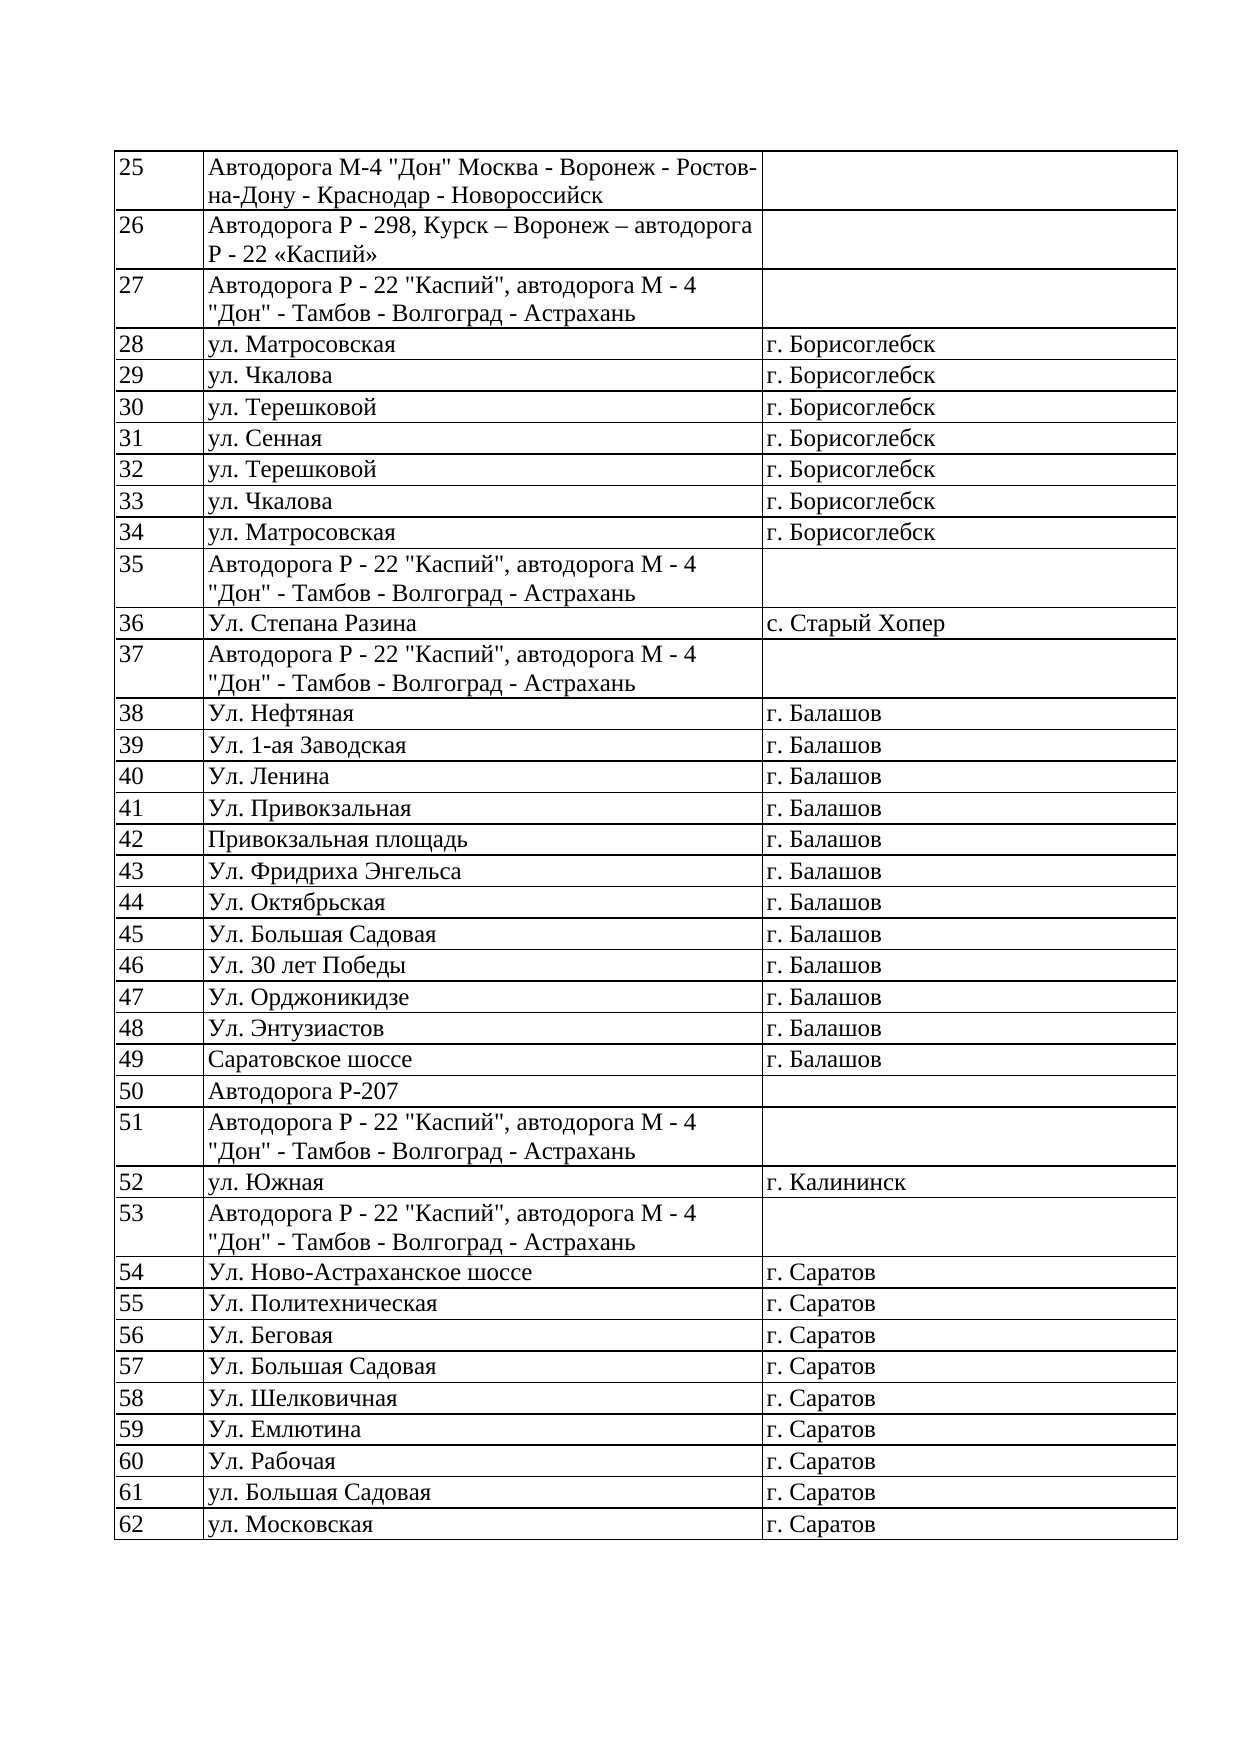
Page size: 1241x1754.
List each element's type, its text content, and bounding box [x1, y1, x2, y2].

table_cell Ул. Степана Разина [204, 608, 762, 638]
table_cell [763, 1075, 1177, 1106]
table_cell г. Саратов [763, 1507, 1177, 1539]
table_cell г. Саратов [763, 1413, 1177, 1444]
table_cell 32 [115, 454, 203, 484]
table_cell Ул. Большая Садовая [204, 1352, 762, 1381]
table_cell Автодорога Р - 22 "Каспий", автодорога М - 4 "Дон" - Тамбов - Волгоград - Астрахань [204, 549, 762, 606]
table_cell 34 [115, 517, 203, 547]
table_cell Саратовское шоссе [204, 1045, 762, 1074]
table_cell 51 [115, 1107, 203, 1165]
table_cell ул. Чкалова [204, 360, 762, 390]
table_cell Ул. Привокзальная [204, 793, 762, 823]
table_cell Ул. 30 лет Победы [204, 950, 762, 980]
table_cell 62 [115, 1508, 203, 1539]
table_cell 42 [115, 824, 203, 854]
table_cell 61 [115, 1477, 203, 1507]
table_cell 38 [115, 698, 203, 728]
table_cell 59 [115, 1414, 203, 1444]
table_cell Ул. Емлютина [204, 1415, 762, 1444]
table_cell [763, 1106, 1177, 1165]
table_cell [763, 1196, 1177, 1256]
table_cell Автодорога Р-207 [204, 1076, 762, 1106]
table_cell Автодорога Р - 22 "Каспий", автодорога М - 4 "Дон" - Тамбов - Волгоград - Астрахань [204, 1108, 762, 1165]
table_cell г. Балашов [763, 886, 1177, 917]
table_cell ул. Матросовская [204, 329, 762, 359]
table_cell г. Балашов [763, 791, 1177, 823]
table_cell 54 [115, 1257, 203, 1287]
table_cell г. Балашов [763, 760, 1177, 791]
table_cell 52 [115, 1166, 203, 1196]
table_cell Ул. Нефтяная [204, 699, 762, 728]
table_cell Ул. Ленина [204, 762, 762, 791]
table_cell г. Балашов [763, 697, 1177, 728]
table_cell 57 [115, 1351, 203, 1381]
table_cell 33 [115, 486, 203, 516]
table_cell с. Старый Хопер [763, 606, 1177, 638]
table_cell г. Саратов [763, 1256, 1177, 1287]
table_cell ул. Терешковой [204, 455, 762, 484]
table_cell г. Саратов [763, 1319, 1177, 1350]
table_cell Привокзальная площадь [204, 825, 762, 854]
table_cell Ул. Орджоникидзе [204, 982, 762, 1012]
table_cell 27 [115, 269, 203, 327]
table_cell г. Саратов [763, 1287, 1177, 1318]
table_cell [763, 548, 1177, 606]
table_cell Ул. Большая Садовая [204, 919, 762, 949]
table_cell Ул. Политехническая [204, 1289, 762, 1318]
table_cell 46 [115, 950, 203, 980]
table_cell Автодорога Р - 22 "Каспий", автодорога М - 4 "Дон" - Тамбов - Волгоград - Астрахань [204, 1198, 762, 1256]
table_cell Ул. Фридриха Энгельса [204, 856, 762, 886]
table_cell 30 [115, 391, 203, 422]
table_cell 58 [115, 1383, 203, 1413]
table_cell 60 [115, 1445, 203, 1476]
table_cell 43 [115, 855, 203, 886]
table_cell г. Борисоглебск [763, 516, 1177, 547]
table_cell 29 [115, 360, 203, 390]
table_cell ул. Матросовская [204, 518, 762, 547]
table_cell г. Саратов [763, 1350, 1177, 1381]
table_cell г. Борисоглебск [763, 422, 1177, 453]
table_cell ул. Московская [204, 1509, 762, 1539]
table_cell 47 [115, 981, 203, 1012]
table_cell 48 [115, 1013, 203, 1043]
table_cell г. Калининск [763, 1165, 1177, 1196]
table_cell г. Балашов [763, 823, 1177, 854]
table_cell г. Балашов [763, 949, 1177, 980]
table_cell ул. Сенная [204, 423, 762, 453]
table_cell Автодорога Р - 22 "Каспий", автодорога М - 4 "Дон" - Тамбов - Волгоград - Астрахань [204, 640, 762, 697]
table_cell г. Борисоглебск [763, 453, 1177, 484]
table_cell 25 [115, 152, 203, 209]
table_cell 40 [115, 761, 203, 791]
table_cell 55 [115, 1288, 203, 1318]
table_cell 45 [115, 918, 203, 949]
table_cell Ул. Октябрьская [204, 887, 762, 917]
table_cell г. Балашов [763, 980, 1177, 1012]
table_cell Ул. Шелковичная [204, 1383, 762, 1413]
table_cell 37 [115, 639, 203, 697]
table_cell Ул. Рабочая [204, 1446, 762, 1476]
table_cell г. Борисоглебск [763, 485, 1177, 516]
table_cell 39 [115, 730, 203, 760]
table_cell 44 [115, 887, 203, 917]
table_cell Автодорога М-4 "Дон" Москва - Воронеж - Ростов-на-Дону - Краснодар - Новороссийск [204, 152, 762, 209]
table_cell г. Балашов [763, 917, 1177, 949]
table_cell г. Балашов [763, 1012, 1177, 1043]
table_cell г. Борисоглебск [763, 359, 1177, 390]
table_cell [763, 268, 1177, 327]
table_cell 35 [115, 549, 203, 606]
table_cell Автодорога Р - 22 "Каспий", автодорога М - 4 "Дон" - Тамбов - Волгоград - Астрахань [204, 270, 762, 327]
table_cell Автодорога Р - 298, Курск – Воронеж – автодорога Р - 22 «Каспий» [204, 211, 762, 268]
table_cell Ул. 1-ая Заводская [204, 730, 762, 760]
table_cell г. Балашов [763, 1043, 1177, 1074]
table_cell г. Балашов [763, 729, 1177, 760]
table_cell 26 [115, 210, 203, 268]
table_cell г. Балашов [763, 854, 1177, 886]
table_cell ул. Терешковой [204, 392, 762, 422]
table_cell Ул. Беговая [204, 1320, 762, 1350]
table_cell г. Саратов [763, 1444, 1177, 1476]
table_cell ул. Чкалова [204, 486, 762, 516]
table_cell [763, 638, 1177, 697]
table_cell [763, 209, 1177, 268]
table_cell г. Саратов [763, 1476, 1177, 1507]
table_cell г. Борисоглебск [763, 327, 1177, 359]
table_cell ул. Южная [204, 1167, 762, 1196]
table_cell 56 [115, 1320, 203, 1350]
table_cell г. Борисоглебск [763, 390, 1177, 422]
table_cell Ул. Ново-Астраханское шоссе [204, 1257, 762, 1287]
table_cell 49 [115, 1044, 203, 1074]
table_cell ул. Большая Садовая [204, 1477, 762, 1507]
table_cell [763, 152, 1177, 209]
table_cell 53 [115, 1198, 203, 1256]
table_cell г. Саратов [763, 1381, 1177, 1413]
table_cell 31 [115, 423, 203, 453]
table_cell 41 [115, 793, 203, 823]
table_cell 28 [115, 328, 203, 359]
table_cell 36 [115, 608, 203, 638]
table_cell Ул. Энтузиастов [204, 1013, 762, 1043]
table_cell 50 [115, 1076, 203, 1106]
